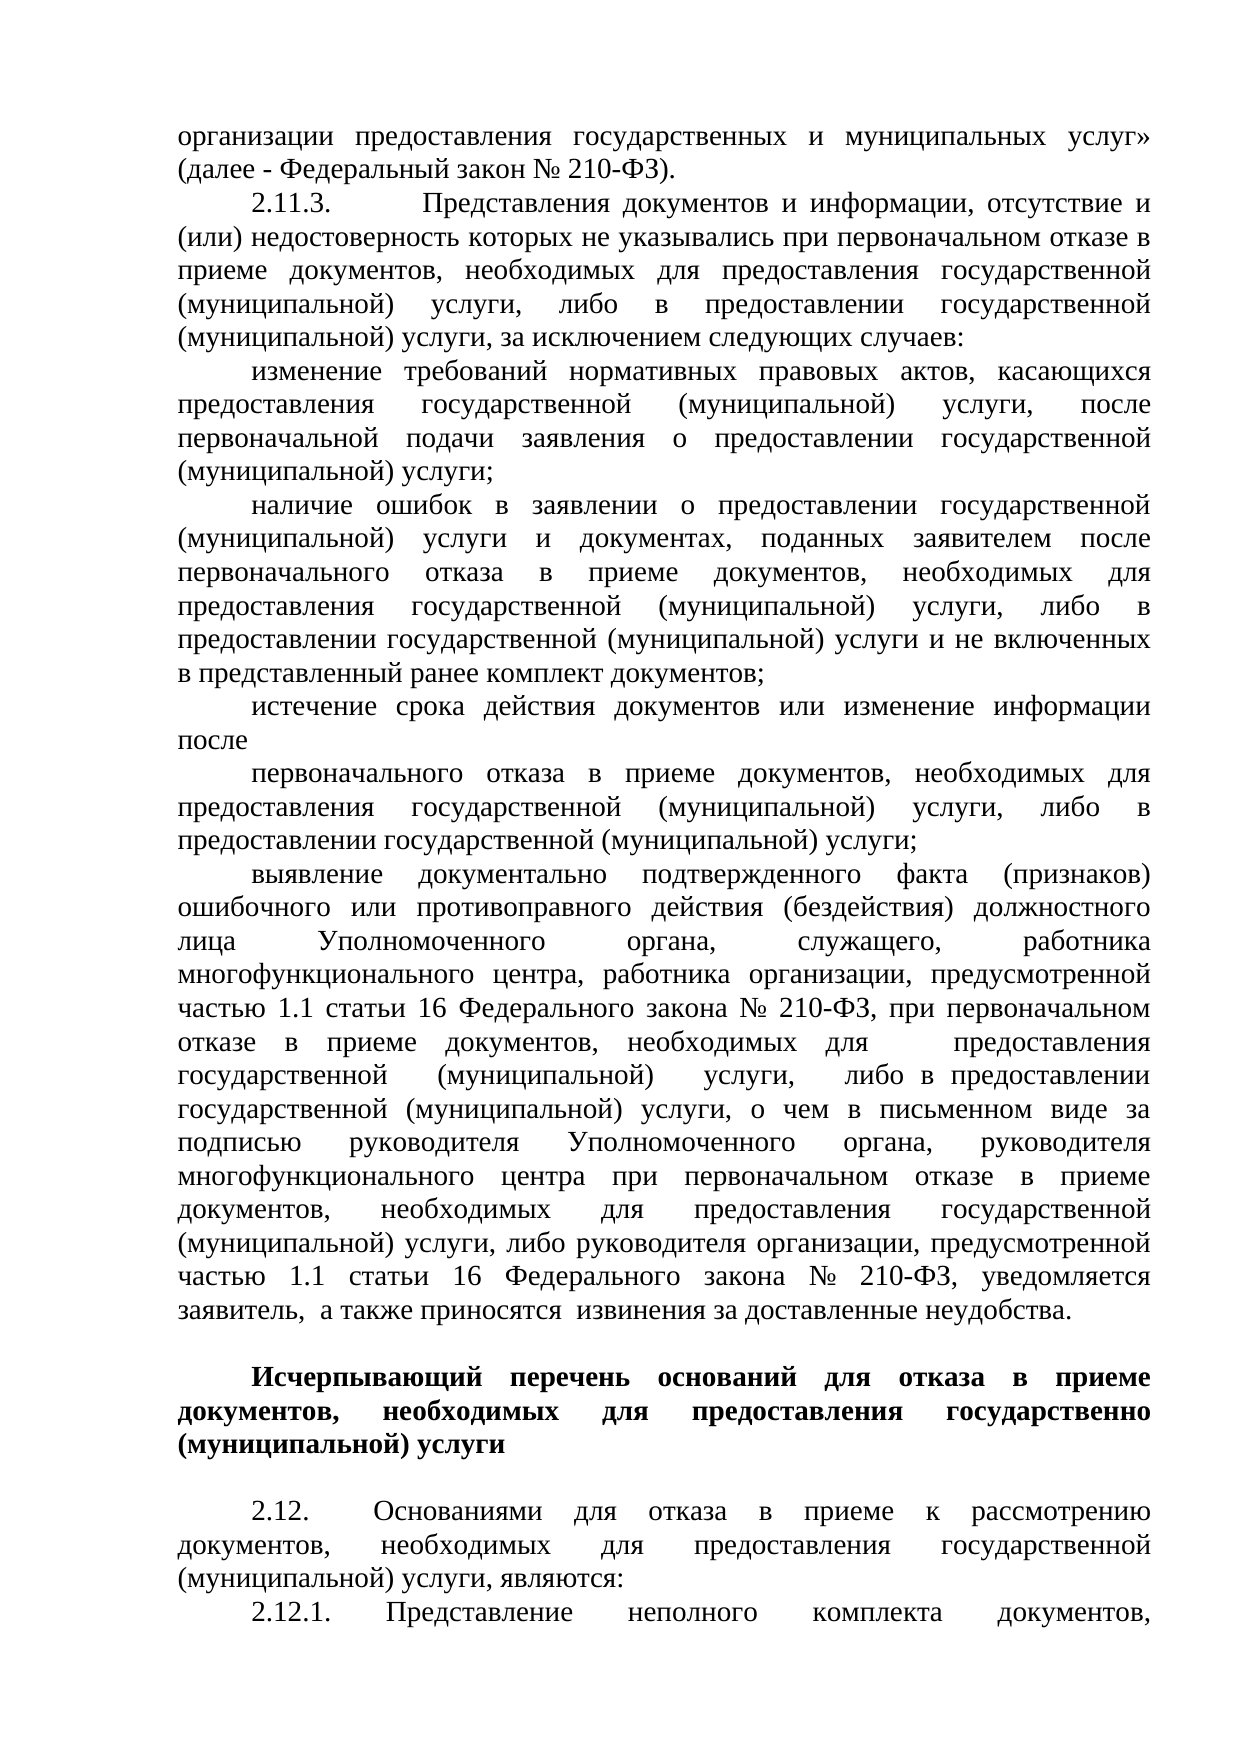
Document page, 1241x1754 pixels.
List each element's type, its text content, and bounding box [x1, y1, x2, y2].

text Исчерпывающий перечень оснований для отказа в приеме документов, необходимых для предоставления государственно (муниципальной) услуги [177, 1359, 1152, 1460]
list Основаниями для отказа в приеме к рассмотрению документов, необходимых для предоставления государственной (муниципальной) услуги, являются: [177, 1493, 1152, 1594]
text выявление документально подтвержденного факта (признаков) ошибочного или противоправного действия (бездействия) должностного лица Уполномоченного органа, служащего, работника многофункционального центра, работника организации, предусмотренной частью 1.1 статьи 16 Федерального закона № 210-ФЗ, при первоначальном отказе в приеме документов, необходимых для предоставления государственной (муниципальной) услуги, либо в предоставлении государственной (муниципальной) услуги, о чем в письменном виде за подписью руководителя Уполномоченного органа, руководителя многофункционального центра при первоначальном отказе в приеме документов, необходимых для предоставления государственной (муниципальной) услуги, либо руководителя организации, предусмотренной частью 1.1 статьи 16 Федерального закона № 210-ФЗ, уведомляется заявитель, а также приносятся извинения за доставленные неудобства. [177, 856, 1152, 1326]
text наличие ошибок в заявлении о предоставлении государственной (муниципальной) услуги и документах, поданных заявителем после первоначального отказа в приеме документов, необходимых для предоставления государственной (муниципальной) услуги, либо в предоставлении государственной (муниципальной) услуги и не включенных в представленный ранее комплект документов; [177, 487, 1152, 688]
text истечение срока действия документов или изменение информации после [177, 688, 1152, 755]
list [177, 118, 1152, 185]
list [177, 1594, 1152, 1627]
text первоначального отказа в приеме документов, необходимых для предоставления государственной (муниципальной) услуги, либо в предоставлении государственной (муниципальной) услуги; [177, 755, 1152, 856]
list Представления документов и информации, отсутствие и (или) недостоверность которых не указывались при первоначальном отказе в приеме документов, необходимых для предоставления государственной (муниципальной) услуги, либо в предоставлении государственной (муниципальной) услуги, за исключением следующих случаев: [177, 185, 1152, 353]
text изменение требований нормативных правовых актов, касающихся предоставления государственной (муниципальной) услуги, после первоначальной подачи заявления о предоставлении государственной (муниципальной) услуги; [177, 353, 1152, 487]
